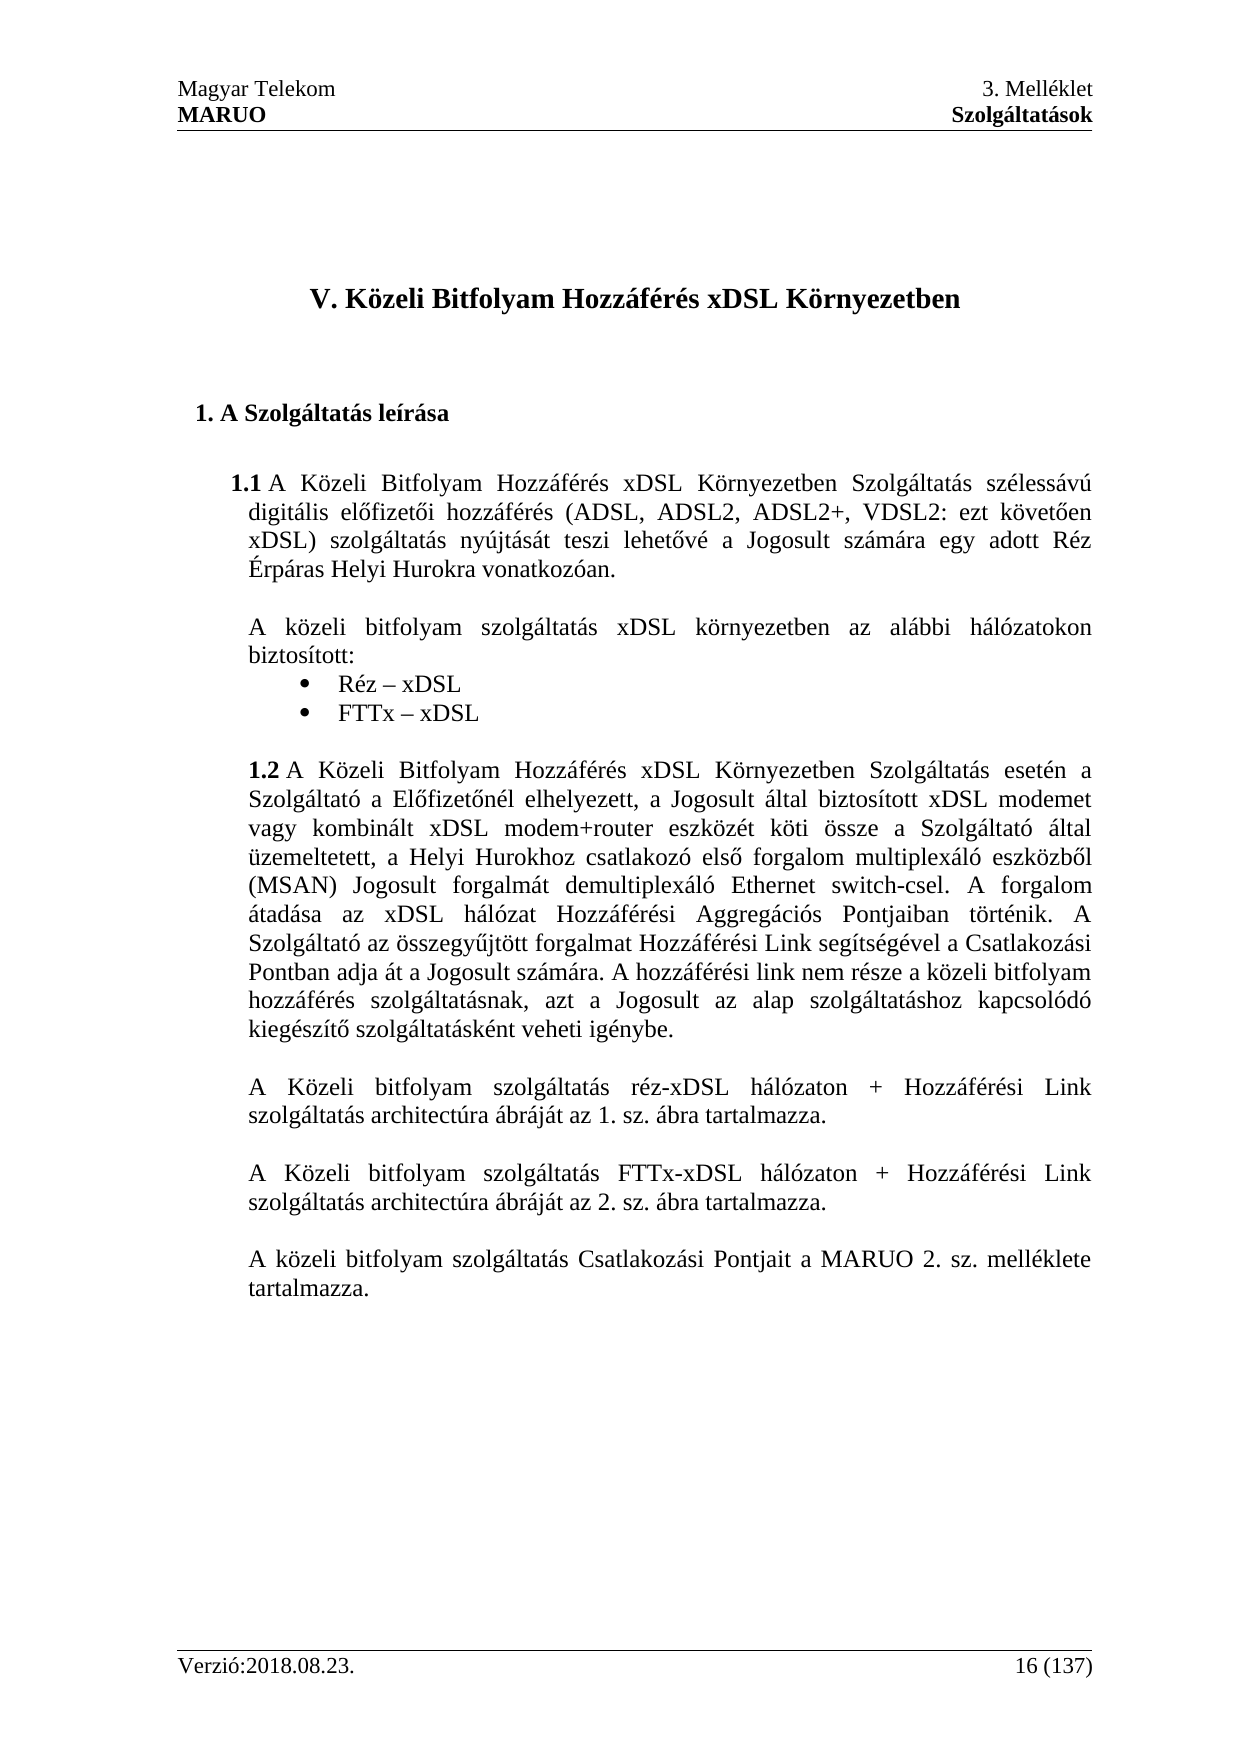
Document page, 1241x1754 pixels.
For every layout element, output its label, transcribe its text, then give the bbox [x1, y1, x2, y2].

text 1.2 A Közeli Bitfolyam Hozzáférés xDSL Környezetben Szolgáltatás esetén a Szolgáltató a Előfizetőnél elhelyezett, a Jogosult által biztosított xDSL modemet vagy kombinált xDSL modem+router eszközét köti össze a Szolgáltató által üzemeltetett, a Helyi Hurokhoz csatlakozó első forgalom multiplexáló eszközből (MSAN) Jogosult forgalmát demultiplexáló Ethernet switch-csel. A forgalom átadása az xDSL hálózat Hozzáférési Aggregációs Pontjaiban történik. A Szolgáltató az összegyűjtött forgalmat Hozzáférési Link segítségével a Csatlakozási Pontban adja át a Jogosult számára. A hozzáférési link nem része a közeli bitfolyam hozzáférés szolgáltatásnak, azt a Jogosult az alap szolgáltatáshoz kapcsolódó kiegészítő szolgáltatásként veheti igénybe. [230, 727, 1092, 1043]
list FTTx – xDSL [300, 698, 1092, 727]
text A közeli bitfolyam szolgáltatás xDSL környezetben az alábbi hálózatokon biztosított: [230, 583, 1092, 669]
text 1.1 A Közeli Bitfolyam Hozzáférés xDSL Környezetben Szolgáltatás szélessávú digitális előfizetői hozzáférés (ADSL, ADSL2, ADSL2+, VDSL2: ezt követően xDSL) szolgáltatás nyújtását teszi lehetővé a Jogosult számára egy adott Réz Érpáras Helyi Hurokra vonatkozóan. [230, 468, 1092, 583]
subtitle V. Közeli Bitfolyam Hozzáférés xDSL Környezetben [177, 281, 1092, 314]
subtitle 1. A Szolgáltatás leírása [195, 398, 1092, 427]
text A közeli bitfolyam szolgáltatás Csatlakozási Pontjait a MARUO 2. sz. melléklete tartalmazza. [230, 1216, 1092, 1302]
list Réz – xDSL [300, 669, 1092, 698]
text A Közeli bitfolyam szolgáltatás FTTx-xDSL hálózaton + Hozzáférési Link szolgáltatás architectúra ábráját az 2. sz. ábra tartalmazza. [230, 1129, 1092, 1216]
text A Közeli bitfolyam szolgáltatás réz-xDSL hálózaton + Hozzáférési Link szolgáltatás architectúra ábráját az 1. sz. ábra tartalmazza. [230, 1043, 1092, 1129]
